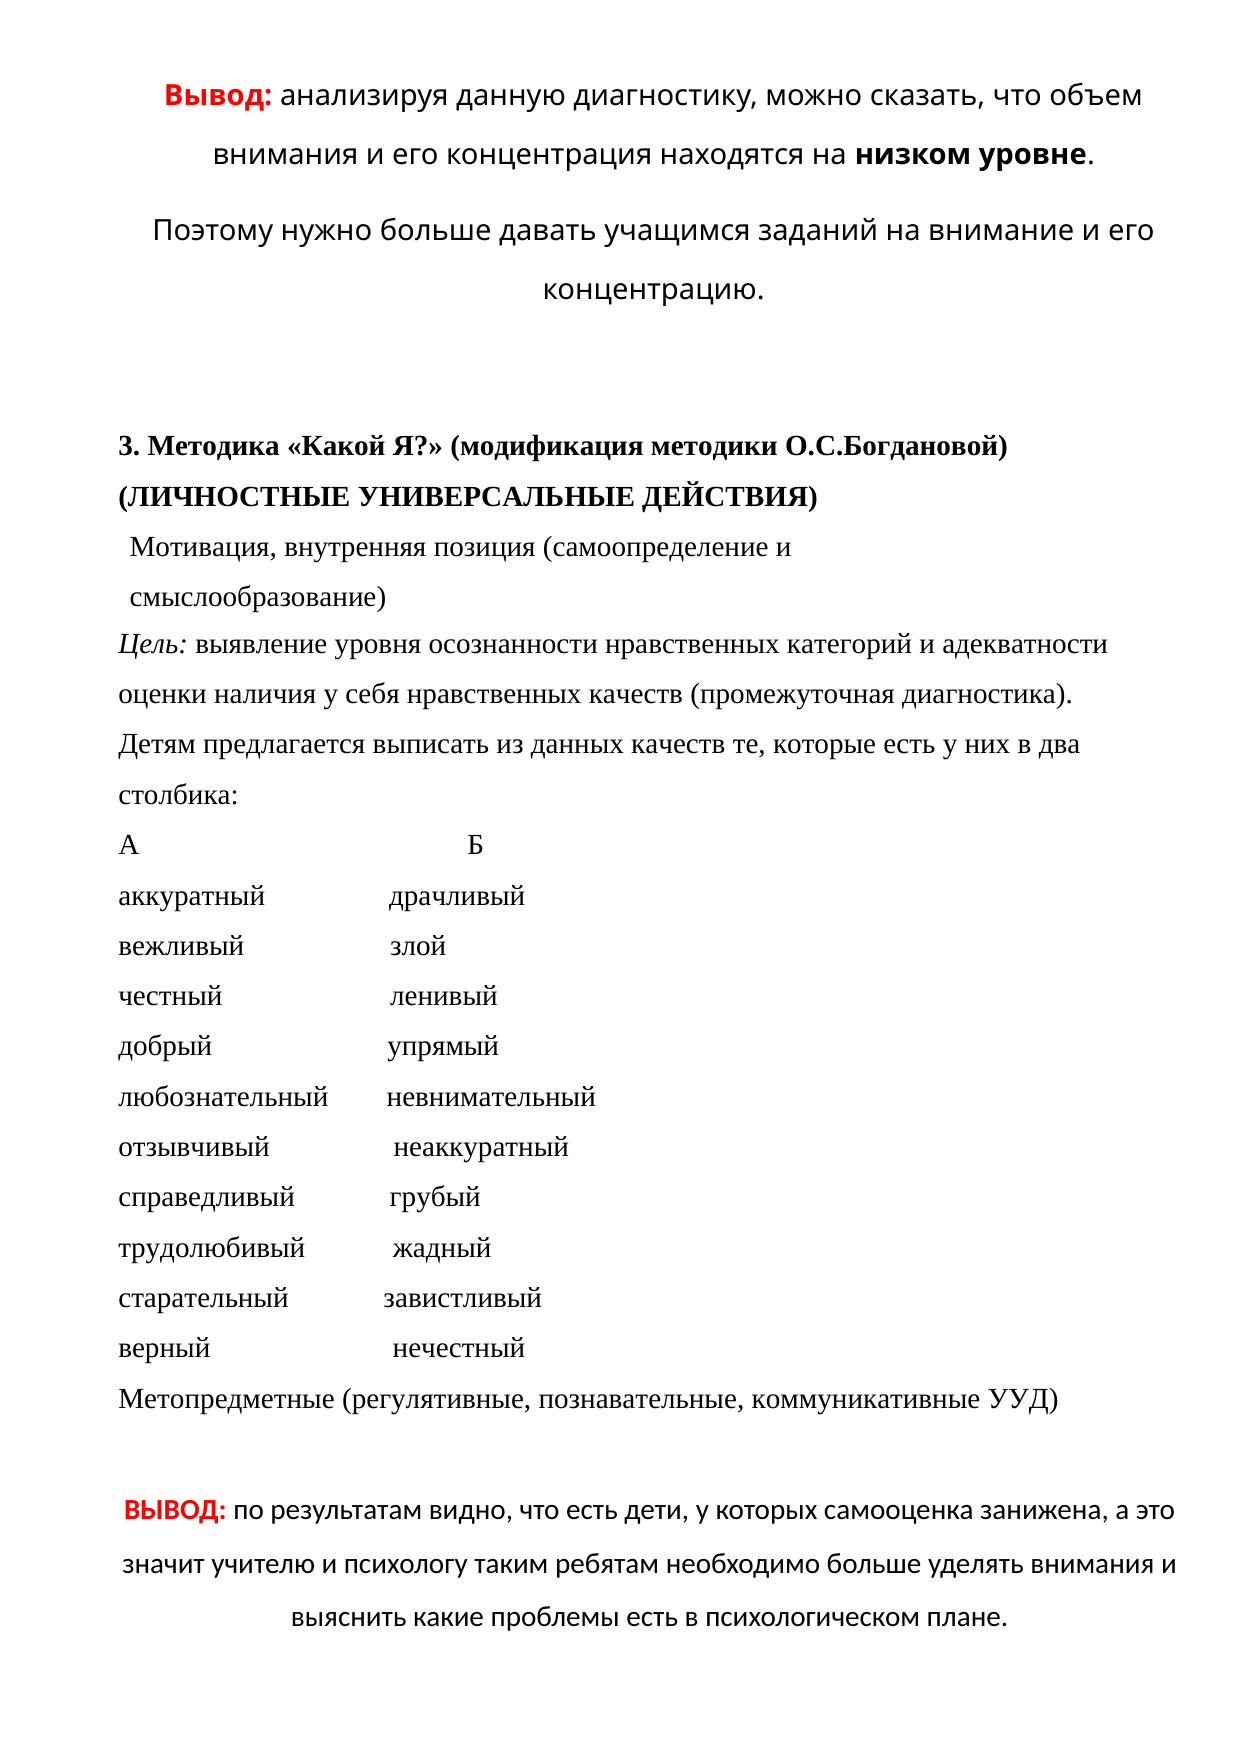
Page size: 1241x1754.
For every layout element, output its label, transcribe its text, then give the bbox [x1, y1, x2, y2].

text трудолюбивый жадный [118, 1230, 1181, 1263]
text Метопредметные (регулятивные, познавательные, коммуникативные УУД) [118, 1381, 1181, 1414]
text 3. Методика «Какой Я?» (модификация методики О.С.Богдановой) (ЛИЧНОСТНЫЕ УНИВЕРСАЛЬНЫЕ ДЕЙСТВИЯ) [118, 428, 1181, 512]
text вежливый злой [118, 928, 1181, 961]
text отзывчивый неаккуратный [118, 1129, 1181, 1163]
text А Б [118, 827, 1181, 861]
text Поэтому нужно больше давать учащимся заданий на внимание и его концентрацию. [126, 209, 1181, 308]
text аккуратный драчливый [118, 878, 1181, 911]
text Цель: выявление уровня осознанности нравственных категорий и адекватности оценки наличия у себя нравственных качеств (промежуточная диагностика). [118, 626, 1181, 710]
text Вывод: анализируя данную диагностику, можно сказать, что объем внимания и его концентрация находятся на низком уровне. [126, 74, 1181, 173]
text честный ленивый [118, 978, 1181, 1012]
text любознательный невнимательный [118, 1079, 1181, 1112]
table_header Мотивация, внутренняя позиция (самоопределение и смыслообразование) [118, 529, 1046, 626]
text верный нечестный [118, 1330, 1181, 1364]
text добрый упрямый [118, 1028, 1181, 1062]
text Детям предлагается выписать из данных качеств те, которые есть у них в два столбика: [118, 727, 1181, 811]
text ВЫВОД: по результатам видно, что есть дети, у которых самооценка занижена, а это значит учителю и психологу таким ребятам необходимо больше уделять внимания и выяснить какие проблемы есть в психологическом плане. [118, 1491, 1181, 1634]
text справедливый грубый [118, 1179, 1181, 1213]
text старательный завистливый [118, 1280, 1181, 1314]
